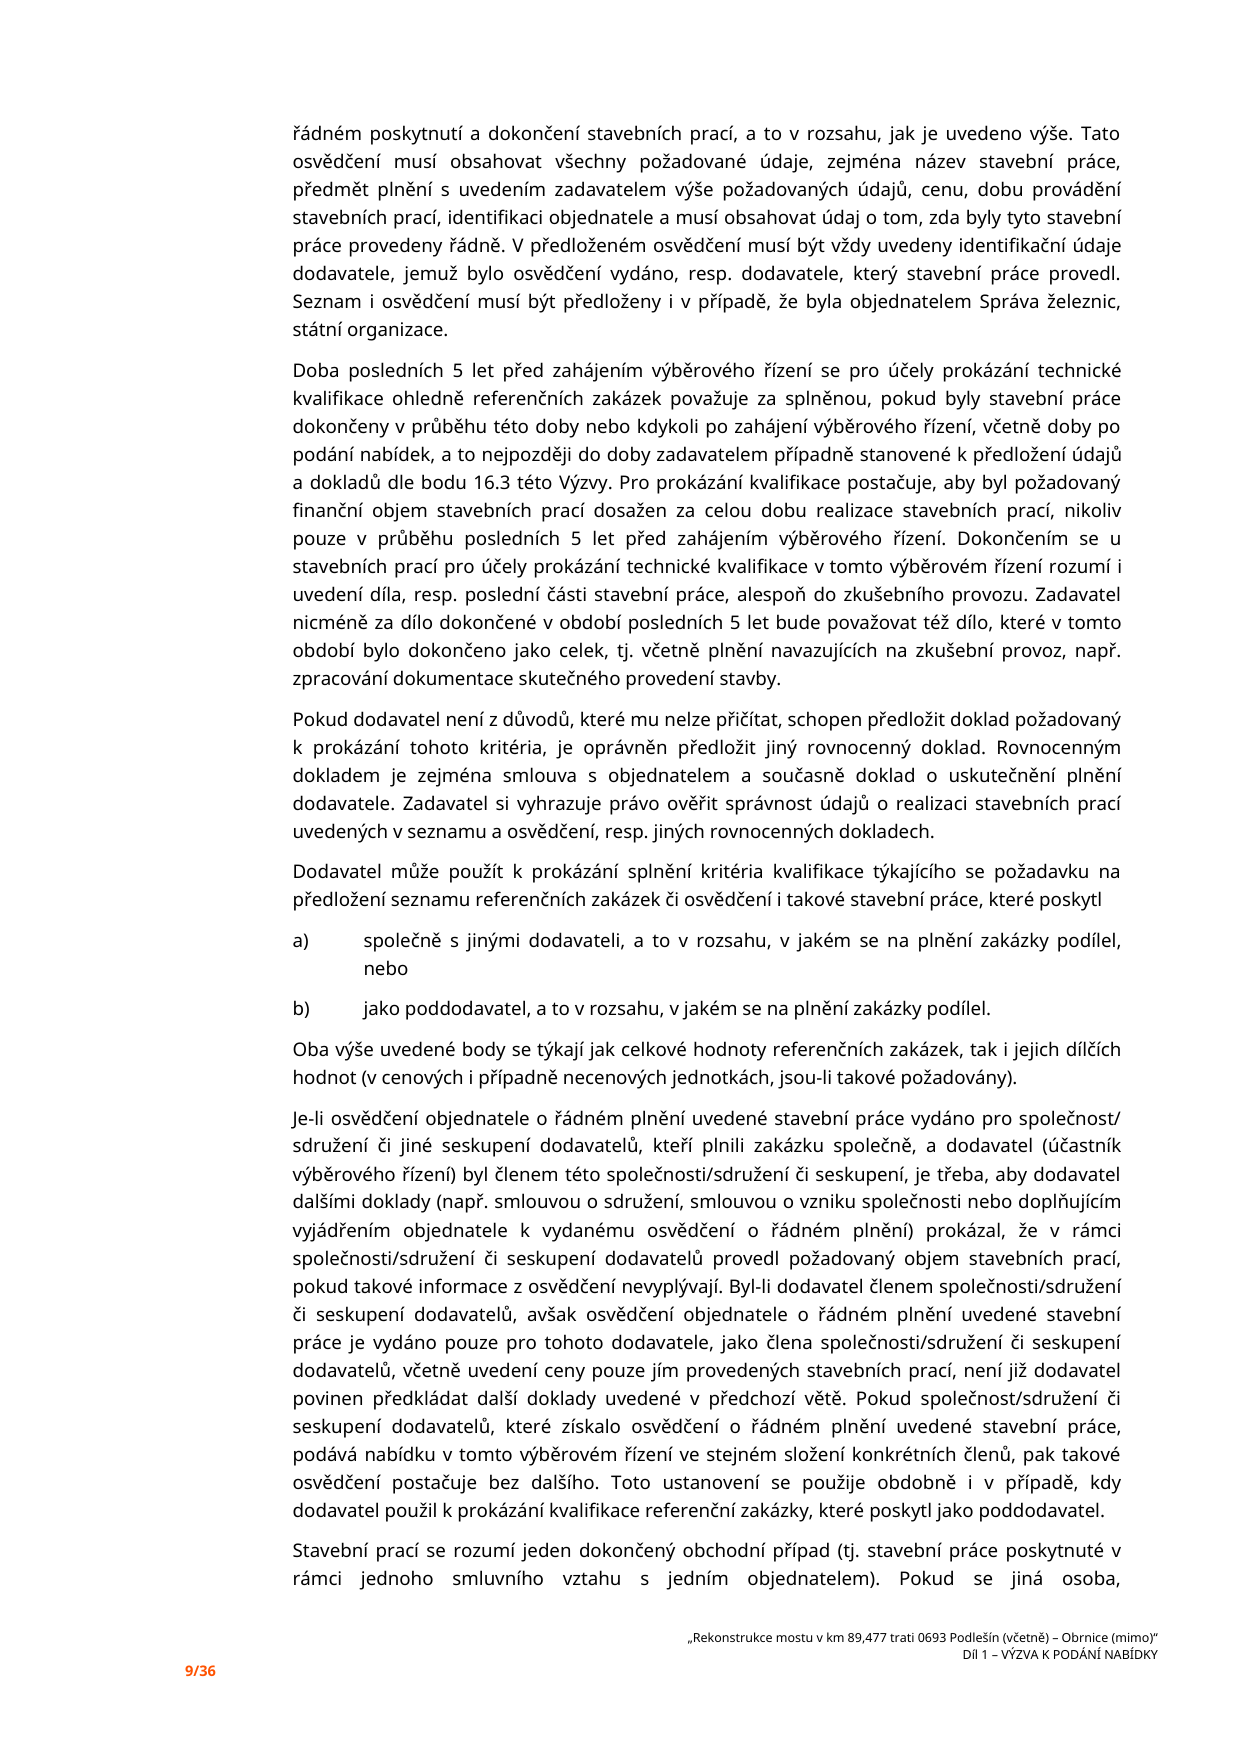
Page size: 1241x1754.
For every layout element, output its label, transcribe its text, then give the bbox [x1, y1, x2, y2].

text Oba výše uvedené body se týkají jak celkové hodnoty referenčních zakázek, tak i jejich dílčích hodnot (v cenových i případně necenových jednotkách, jsou-li takové požadovány). [292, 1036, 1122, 1090]
text Doba posledních 5 let před zahájením výběrového řízení se pro účely prokázání technické kvalifikace ohledně referenčních zakázek považuje za splněnou, pokud byly stavební práce dokončeny v průběhu této doby nebo kdykoli po zahájení výběrového řízení, včetně doby po podání nabídek, a to nejpozději do doby zadavatelem případně stanovené k předložení údajů a dokladů dle bodu 16.3 této Výzvy. Pro prokázání kvalifikace postačuje, aby byl požadovaný finanční objem stavebních prací dosažen za celou dobu realizace stavebních prací, nikoliv pouze v průběhu posledních 5 let před zahájením výběrového řízení. Dokončením se u stavebních prací pro účely prokázání technické kvalifikace v tomto výběrovém řízení rozumí i uvedení díla, resp. poslední části stavební práce, alespoň do zkušebního provozu. Zadavatel nicméně za dílo dokončené v období posledních 5 let bude považovat též dílo, které v tomto období bylo dokončeno jako celek, tj. včetně plnění navazujících na zkušební provoz, např. zpracování dokumentace skutečného provedení stavby. [292, 357, 1122, 691]
text Pokud dodavatel není z důvodů, které mu nelze přičítat, schopen předložit doklad požadovaný k prokázání tohoto kritéria, je oprávněn předložit jiný rovnocenný doklad. Rovnocenným dokladem je zejména smlouva s objednatelem a současně doklad o uskutečnění plnění dodavatele. Zadavatel si vyhrazuje právo ověřit správnost údajů o realizaci stavebních prací uvedených v seznamu a osvědčení, resp. jiných rovnocenných dokladech. [292, 706, 1122, 844]
text Dodavatel může použít k prokázání splnění kritéria kvalifikace týkajícího se požadavku na předložení seznamu referenčních zakázek či osvědčení i takové stavební práce, které poskytl [292, 859, 1122, 912]
text b) jako poddodavatel, a to v rozsahu, v jakém se na plnění zakázky podílel. [292, 996, 1122, 1021]
text a) společně s jinými dodavateli, a to v rozsahu, v jakém se na plnění zakázky podílel, nebo [292, 927, 1122, 981]
text Je-li osvědčení objednatele o řádném plnění uvedené stavební práce vydáno pro společnost/ sdružení či jiné seskupení dodavatelů, kteří plnili zakázku společně, a dodavatel (účastník výběrového řízení) byl členem této společnosti/sdružení či seskupení, je třeba, aby dodavatel dalšími doklady (např. smlouvou o sdružení, smlouvou o vzniku společnosti nebo doplňujícím vyjádřením objednatele k vydanému osvědčení o řádném plnění) prokázal, že v rámci společnosti/sdružení či seskupení dodavatelů provedl požadovaný objem stavebních prací, pokud takové informace z osvědčení nevyplývají. Byl-li dodavatel členem společnosti/sdružení či seskupení dodavatelů, avšak osvědčení objednatele o řádném plnění uvedené stavební práce je vydáno pouze pro tohoto dodavatele, jako člena společnosti/sdružení či seskupení dodavatelů, včetně uvedení ceny pouze jím provedených stavebních prací, není již dodavatel povinen předkládat další doklady uvedené v předchozí větě. Pokud společnost/sdružení či seskupení dodavatelů, které získalo osvědčení o řádném plnění uvedené stavební práce, podává nabídku v tomto výběrovém řízení ve stejném složení konkrétních členů, pak takové osvědčení postačuje bez dalšího. Toto ustanovení se použije obdobně i v případě, kdy dodavatel použil k prokázání kvalifikace referenční zakázky, které poskytl jako poddodavatel. [292, 1105, 1122, 1523]
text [292, 1538, 1122, 1591]
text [292, 121, 1122, 342]
